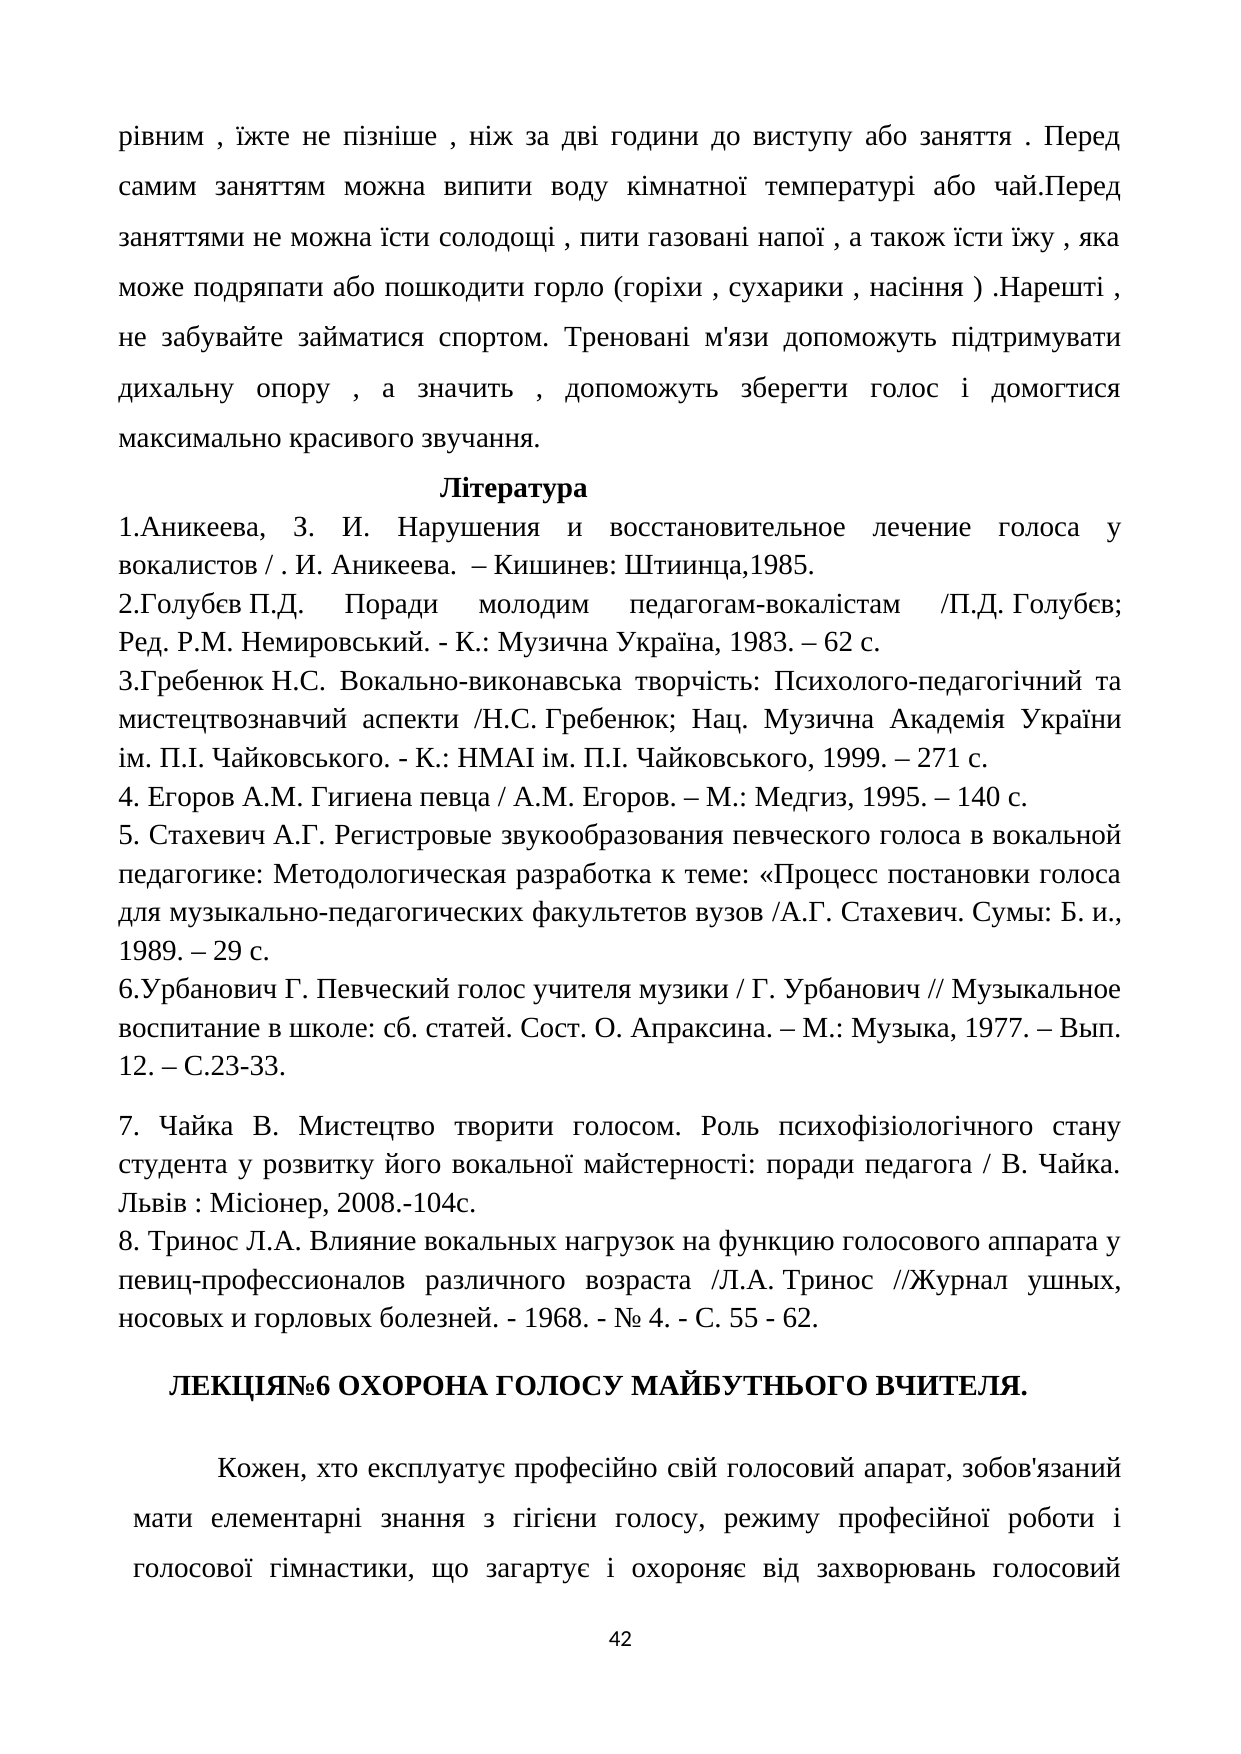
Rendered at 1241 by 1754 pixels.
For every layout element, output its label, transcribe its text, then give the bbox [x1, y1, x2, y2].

text 7. Чайка В. Мистецтво творити голосом. Роль психофізіологічного стану студента у розвитку його вокальної майстерності: поради педагога / В. Чайка. Львів : Місіонер, 2008.-104с. [118, 1108, 1122, 1218]
text 2.Голубєв П.Д. Поради молодим педагогам-вокалістам /П.Д. Голубєв; Ред. Р.М. Немировський. - К.: Музична Україна, 1983. – 62 с. [118, 586, 1122, 658]
text Література [118, 470, 1122, 504]
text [133, 1450, 1122, 1584]
text 4. Егоров А.М. Гигиена певца / А.М. Егоров. – М.: Медгиз, 1995. – 140 с. [118, 779, 1122, 812]
text 6.Урбанович Г. Певческий голос учителя музики / Г. Урбанович // Музыкальное воспитание в школе: сб. статей. Сост. О. Апраксина. – М.: Музыка, 1977. – Вып. 12. – С.23-33. [118, 971, 1122, 1082]
text 5. Стахевич А.Г. Регистровые звукообразования певческого голоса в вокальной педагогике: Методологическая разработка к теме: «Процесс постановки голоса для музыкально-педагогических факультетов вузов /А.Г. Стахевич. Сумы: Б. и., 1989. – 29 с. [118, 817, 1122, 966]
text 1.Аникеева, З. И. Нарушения и восстановительное лечение голоса у вокалистов / . И. Аникеева. – Кишинев: Штиинца,1985. [118, 509, 1122, 581]
text 8. Тринос Л.А. Влияние вокальных нагрузок на функцию голосового аппарата у певиц-профессионалов различного возраста /Л.А. Тринос //Журнал ушных, носовых и горловых болезней. - 1968. - № 4. - С. 55 - 62. [118, 1223, 1122, 1334]
text ЛЕКЦІЯ№6 ОХОРОНА ГОЛОСУ МАЙБУТНЬОГО ВЧИТЕЛЯ. [118, 1368, 1122, 1402]
text 3.Гребенюк Н.С. Вокально-виконавська творчість: Психолого-педагогічний та мистецтвознавчий аспекти /Н.С. Гребенюк; Нац. Музична Академія України ім. П.І. Чайковського. - К.: НМАІ ім. П.І. Чайковського, 1999. – 271 с. [118, 663, 1122, 774]
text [118, 118, 1122, 453]
